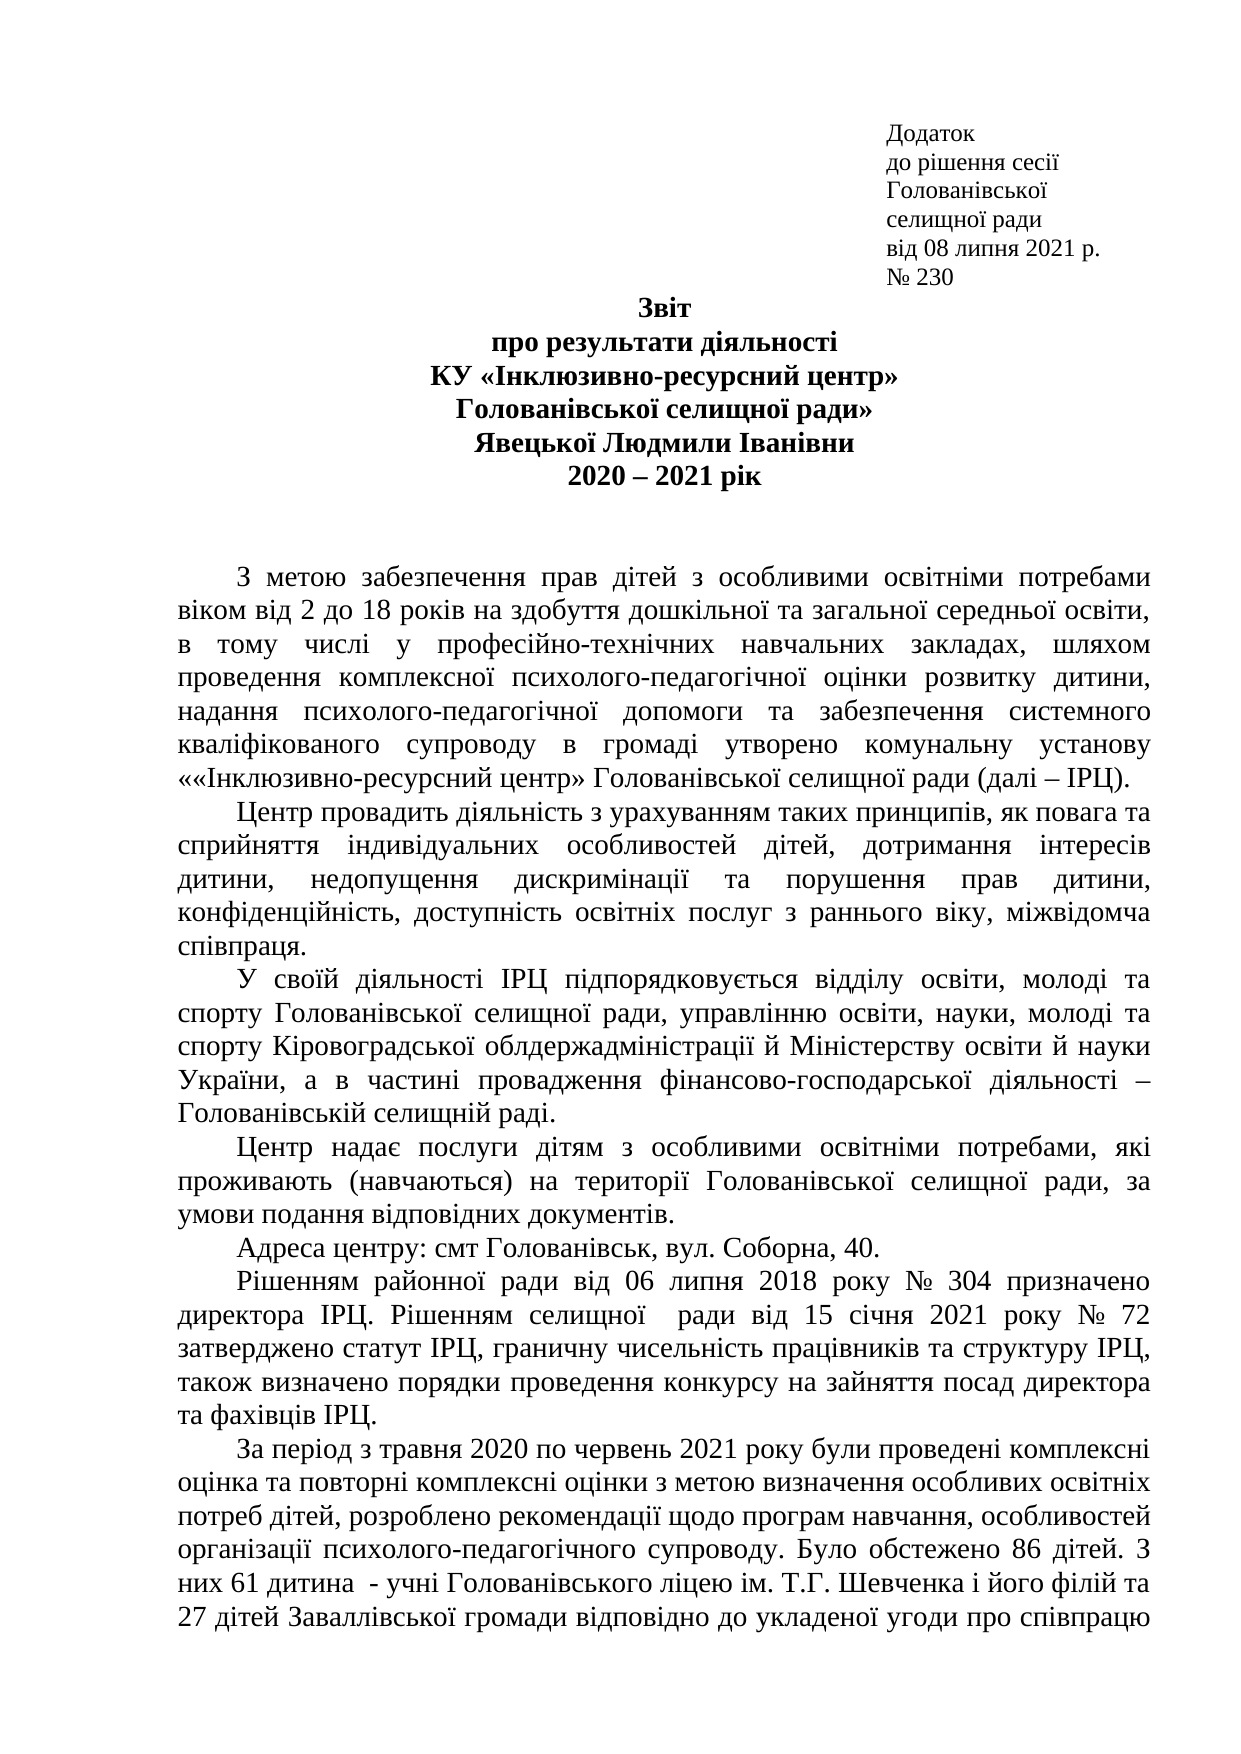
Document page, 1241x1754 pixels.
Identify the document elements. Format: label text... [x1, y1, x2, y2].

title до рішення сесії Голованівської селищної ради від 08 липня 2021 р. [886, 147, 1152, 262]
text Додаток [886, 118, 1152, 147]
text Звіт [177, 291, 1152, 324]
text У своїй діяльності ІРЦ підпорядковується відділу освіти, молоді та спорту Голованівської селищної ради, управлінню освіти, науки, молоді та спорту Кіровоградської облдержадміністрації й Міністерству освіти й науки України, а в частині провадження фінансово-господарської діяльності – Голованівській селищній раді. [177, 961, 1152, 1129]
text Рішенням районної ради від 06 липня 2018 року № 304 призначено директора ІРЦ. Рішенням селищної ради від 15 січня 2021 року № 72 затверджено статут ІРЦ, граничну чисельність працівників та структуру ІРЦ, також визначено порядки проведення конкурсу на зайняття посад директора та фахівців ІРЦ. [177, 1263, 1152, 1431]
text Голованівської селищної ради» [177, 391, 1152, 425]
title № 230 [886, 262, 1152, 291]
text Явецької Людмили Іванівни [177, 425, 1152, 458]
text про результати діяльності [177, 324, 1152, 358]
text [177, 1431, 1152, 1632]
text КУ «Інклюзивно-ресурсний центр» [177, 358, 1152, 391]
text Центр надає послуги дітям з особливими освітніми потребами, які проживають (навчаються) на території Голованівської селищної ради, за умови подання відповідних документів. [177, 1129, 1152, 1230]
text 2020 – 2021 рік [177, 458, 1152, 492]
text З метою забезпечення прав дітей з особливими освітніми потребами віком від 2 до 18 років на здобуття дошкільної та загальної середньої освіти, в тому числі у професійно-технічних навчальних закладах, шляхом проведення комплексної психолого-педагогічної оцінки розвитку дитини, надання психолого-педагогічної допомоги та забезпечення системного кваліфікованого супроводу в громаді утворено комунальну установу ««Інклюзивно-ресурсний центр» Голованівської селищної ради (далі – ІРЦ). [177, 559, 1152, 794]
text Адреса центру: смт Голованівськ, вул. Соборна, 40. [177, 1230, 1152, 1263]
text Центр провадить діяльність з урахуванням таких принципів, як повага та сприйняття індивідуальних особливостей дітей, дотримання інтересів дитини, недопущення дискримінації та порушення прав дитини, конфіденційність, доступність освітніх послуг з раннього віку, міжвідомча співпраця. [177, 794, 1152, 961]
